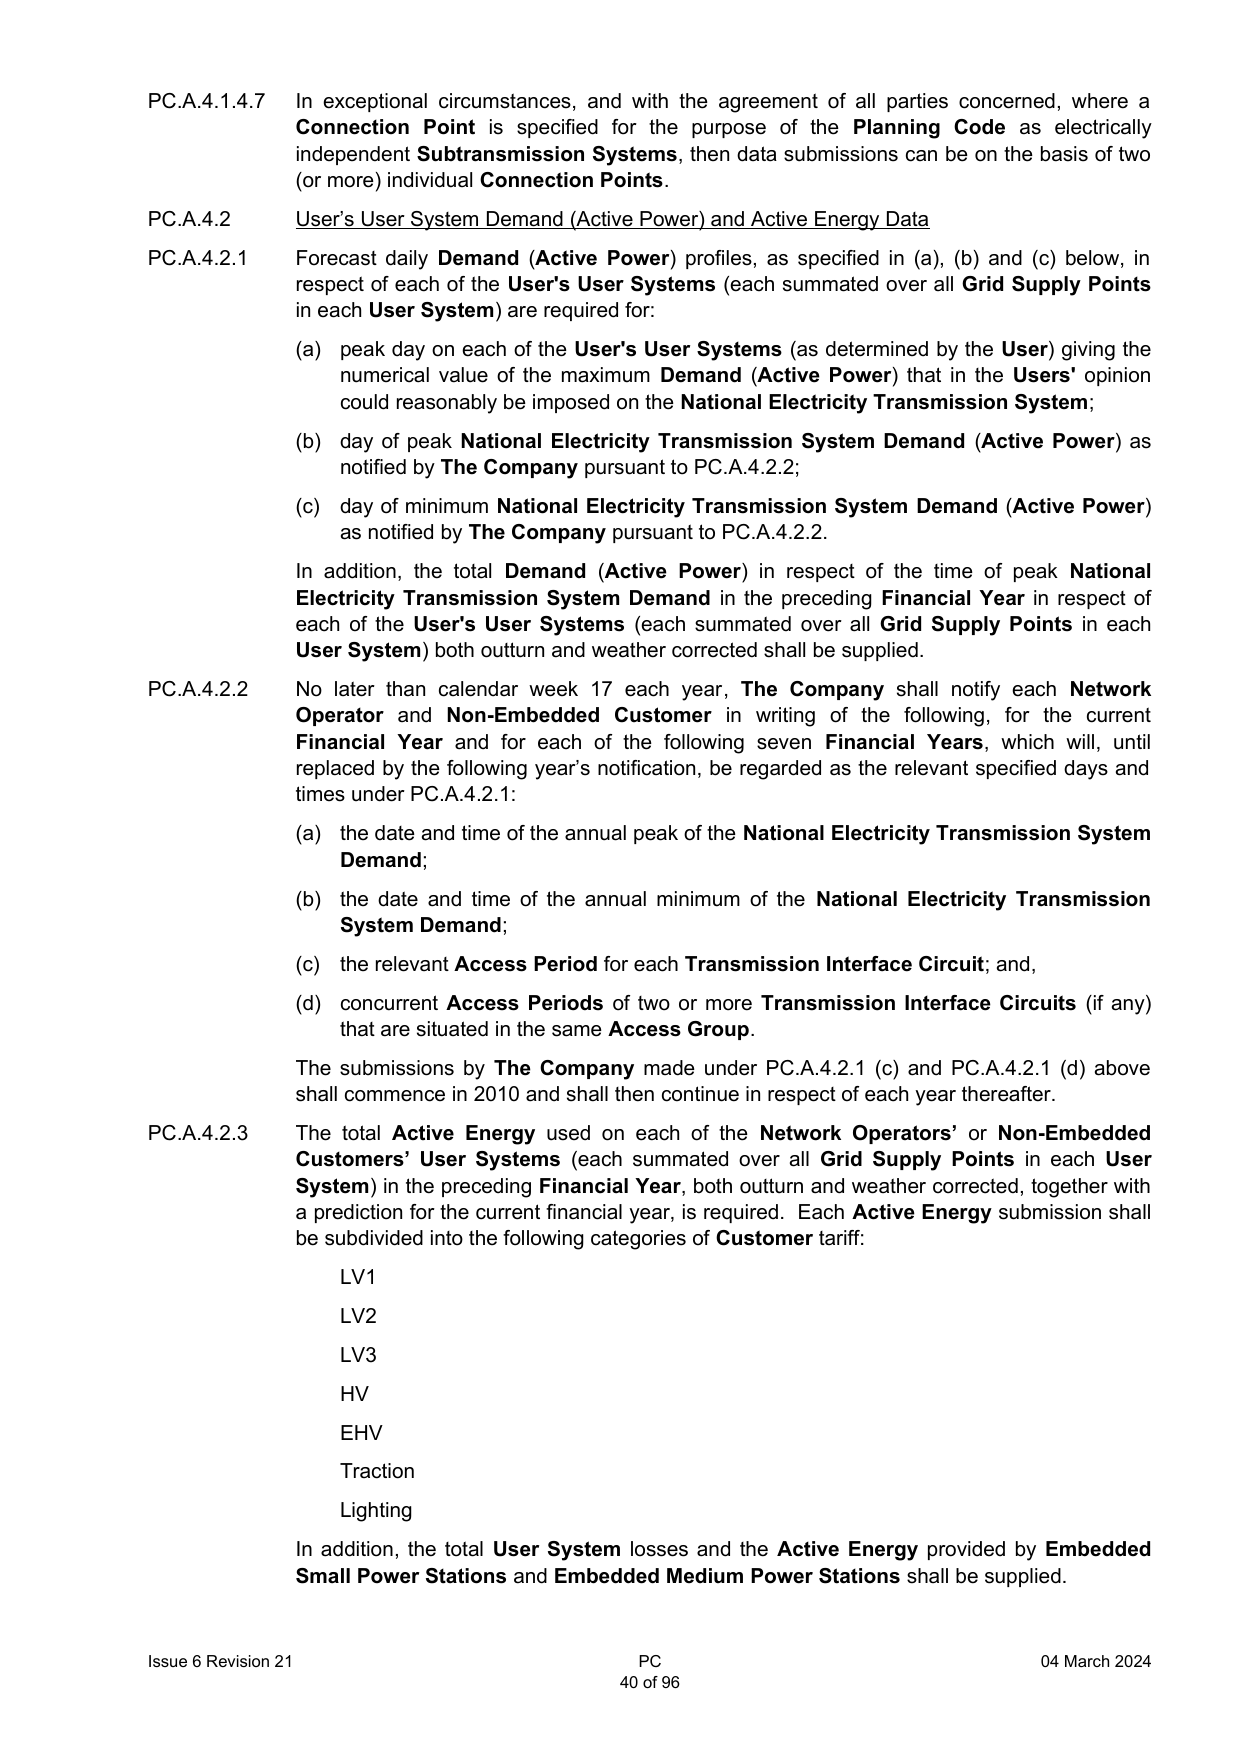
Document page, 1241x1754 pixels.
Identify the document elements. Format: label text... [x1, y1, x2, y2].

text Lighting [295, 1498, 1152, 1522]
text (a) peak day on each of the User's User Systems (as determined by the User) giving the numerical value of the maximum Demand (Active Power) that in the Users' opinion could reasonably be imposed on the National Electricity Transmission System; [295, 337, 1152, 414]
text LV1 [295, 1265, 1152, 1289]
text (b) day of peak National Electricity Transmission System Demand (Active Power) as notified by The Company pursuant to PC.A.4.2.2; [295, 428, 1152, 479]
text PC.A.4.2.1 Forecast daily Demand (Active Power) profiles, as specified in (a), (b) and (c) below, in respect of each of the User's User Systems (each summated over all Grid Supply Points in each User System) are required for: [148, 245, 1152, 322]
text EHV [295, 1421, 1152, 1444]
text HV [295, 1382, 1152, 1406]
text (c) day of minimum National Electricity Transmission System Demand (Active Power) as notified by The Company pursuant to PC.A.4.2.2. [295, 494, 1152, 544]
text (c) the relevant Access Period for each Transmission Interface Circuit; and, [295, 952, 1152, 976]
text In addition, the total Demand (Active Power) in respect of the time of peak National Electricity Transmission System Demand in the preceding Financial Year in respect of each of the User's User Systems (each summated over all Grid Supply Points in each User System) both outturn and weather corrected shall be supplied. [148, 559, 1152, 662]
text PC.A.4.2 User’s User System Demand (Active Power) and Active Energy Data [148, 207, 1152, 231]
text PC.A.4.2.3 The total Active Energy used on each of the Network Operators’ or Non-Embedded Customers’ User Systems (each summated over all Grid Supply Points in each User System) in the preceding Financial Year, both outturn and weather corrected, together with a prediction for the current financial year, is required. Each Active Energy submission shall be subdivided into the following categories of Customer tariff: [148, 1121, 1152, 1250]
text (d) concurrent Access Periods of two or more Transmission Interface Circuits (if any) that are situated in the same Access Group. [295, 990, 1152, 1041]
text PC.A.4.2.2 No later than calendar week 17 each year, The Company shall notify each Network Operator and Non-Embedded Customer in writing of the following, for the current Financial Year and for each of the following seven Financial Years, which will, until replaced by the following year’s notification, be regarded as the relevant specified days and times under PC.A.4.2.1: [148, 677, 1152, 806]
text LV3 [295, 1343, 1152, 1367]
text In addition, the total User System losses and the Active Energy provided by Embedded Small Power Stations and Embedded Medium Power Stations shall be supplied. [148, 1537, 1152, 1587]
text LV2 [295, 1304, 1152, 1328]
text (a) the date and time of the annual peak of the National Electricity Transmission System Demand; [295, 821, 1152, 871]
text The submissions by The Company made under PC.A.4.2.1 (c) and PC.A.4.2.1 (d) above shall commence in 2010 and shall then continue in respect of each year thereafter. [148, 1056, 1152, 1106]
text (b) the date and time of the annual minimum of the National Electricity Transmission System Demand; [295, 886, 1152, 937]
text PC.A.4.1.4.7 In exceptional circumstances, and with the agreement of all parties concerned, where a Connection Point is specified for the purpose of the Planning Code as electrically independent Subtransmission Systems, then data submissions can be on the basis of two (or more) individual Connection Points. [148, 89, 1152, 192]
text Traction [295, 1459, 1152, 1483]
